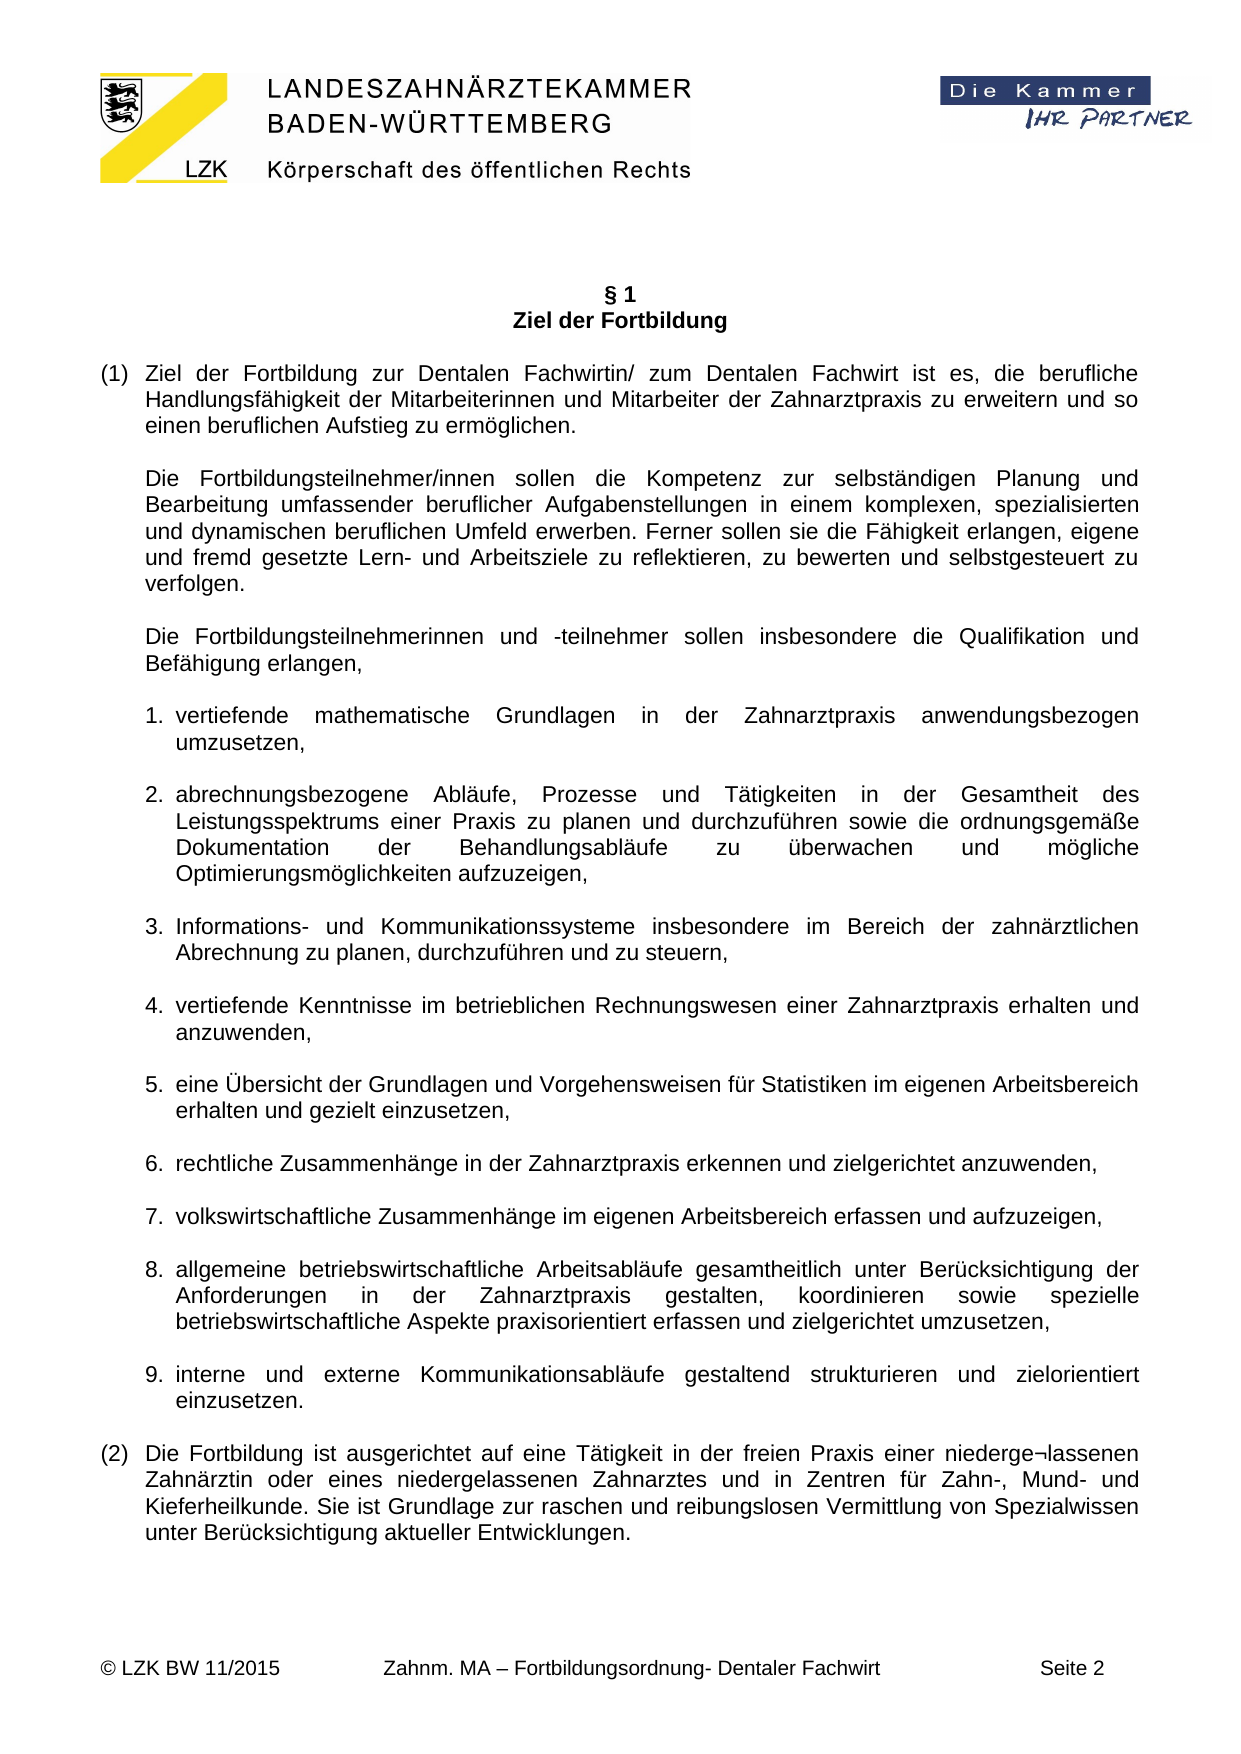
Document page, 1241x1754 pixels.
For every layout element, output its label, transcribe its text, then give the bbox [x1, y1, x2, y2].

list eine Übersicht der Grundlagen und Vorgehensweisen für Statistiken im eigenen Arbeitsbereich erhalten und gezielt einzusetzen, [145, 1071, 1140, 1124]
list volkswirtschaftliche Zusammenhänge im eigenen Arbeitsbereich erfassen und aufzuzeigen, [145, 1203, 1140, 1229]
list rechtliche Zusammenhänge in der Zahnarztpraxis erkennen und zielgerichtet anzuwenden, [145, 1150, 1140, 1177]
picture [940, 76, 1213, 143]
list interne und externe Kommunikationsabläufe gestaltend strukturieren und zielorientiert einzusetzen. [145, 1361, 1140, 1414]
list vertiefende Kenntnisse im betrieblichen Rechnungswesen einer Zahnarztpraxis erhalten und anzuwenden, [145, 992, 1140, 1045]
text § 1 [100, 281, 1140, 307]
list vertiefende mathematische Grundlagen in der Zahnarztpraxis anwendungsbezogen umzusetzen, [145, 702, 1140, 755]
list Ziel der Fortbildung zur Dentalen Fachwirtin/ zum Dentalen Fachwirt ist es, die berufliche Handlungsfähigkeit der Mitarbeiterinnen und Mitarbeiter der Zahnarztpraxis zu erweitern und so einen beruflichen Aufstieg zu ermöglichen. [100, 359, 1140, 439]
list Informations- und Kommunikationssysteme insbesondere im Bereich der zahnärztlichen Abrechnung zu planen, durchzuführen und zu steuern, [145, 913, 1140, 966]
list Die Fortbildung ist ausgerichtet auf eine Tätigkeit in der freien Praxis einer niederge¬lassenen Zahnärztin oder eines niedergelassenen Zahnarztes und in Zentren für Zahn-, Mund- und Kieferheilkunde. Sie ist Grundlage zur raschen und reibungslosen Vermittlung von Spezialwissen unter Berücksichtigung aktueller Entwicklungen. [100, 1440, 1140, 1546]
list abrechnungsbezogene Abläufe, Prozesse und Tätigkeiten in der Gesamtheit des Leistungsspektrums einer Praxis zu planen und durchzuführen sowie die ordnungsgemäße Dokumentation der Behandlungsabläufe zu überwachen und mögliche Optimierungsmöglichkeiten aufzuzeigen, [145, 781, 1140, 887]
picture [100, 73, 691, 183]
text Die Fortbildungsteilnehmerinnen und -teilnehmer sollen insbesondere die Qualifikation und Befähigung erlangen, [145, 623, 1140, 676]
text Die Fortbildungsteilnehmer/innen sollen die Kompetenz zur selbständigen Planung und Bearbeitung umfassender beruflicher Aufgabenstellungen in einem komplexen, spezialisierten und dynamischen beruflichen Umfeld erwerben. Ferner sollen sie die Fähigkeit erlangen, eigene und fremd gesetzte Lern- und Arbeitsziele zu reflektieren, zu bewerten und selbstgesteuert zu verfolgen. [145, 465, 1140, 597]
text Ziel der Fortbildung [100, 307, 1140, 333]
list allgemeine betriebswirtschaftliche Arbeitsabläufe gesamtheitlich unter Berücksichtigung der Anforderungen in der Zahnarztpraxis gestalten, koordinieren sowie spezielle betriebswirtschaftliche Aspekte praxisorientiert erfassen und zielgerichtet umzusetzen, [145, 1256, 1140, 1335]
